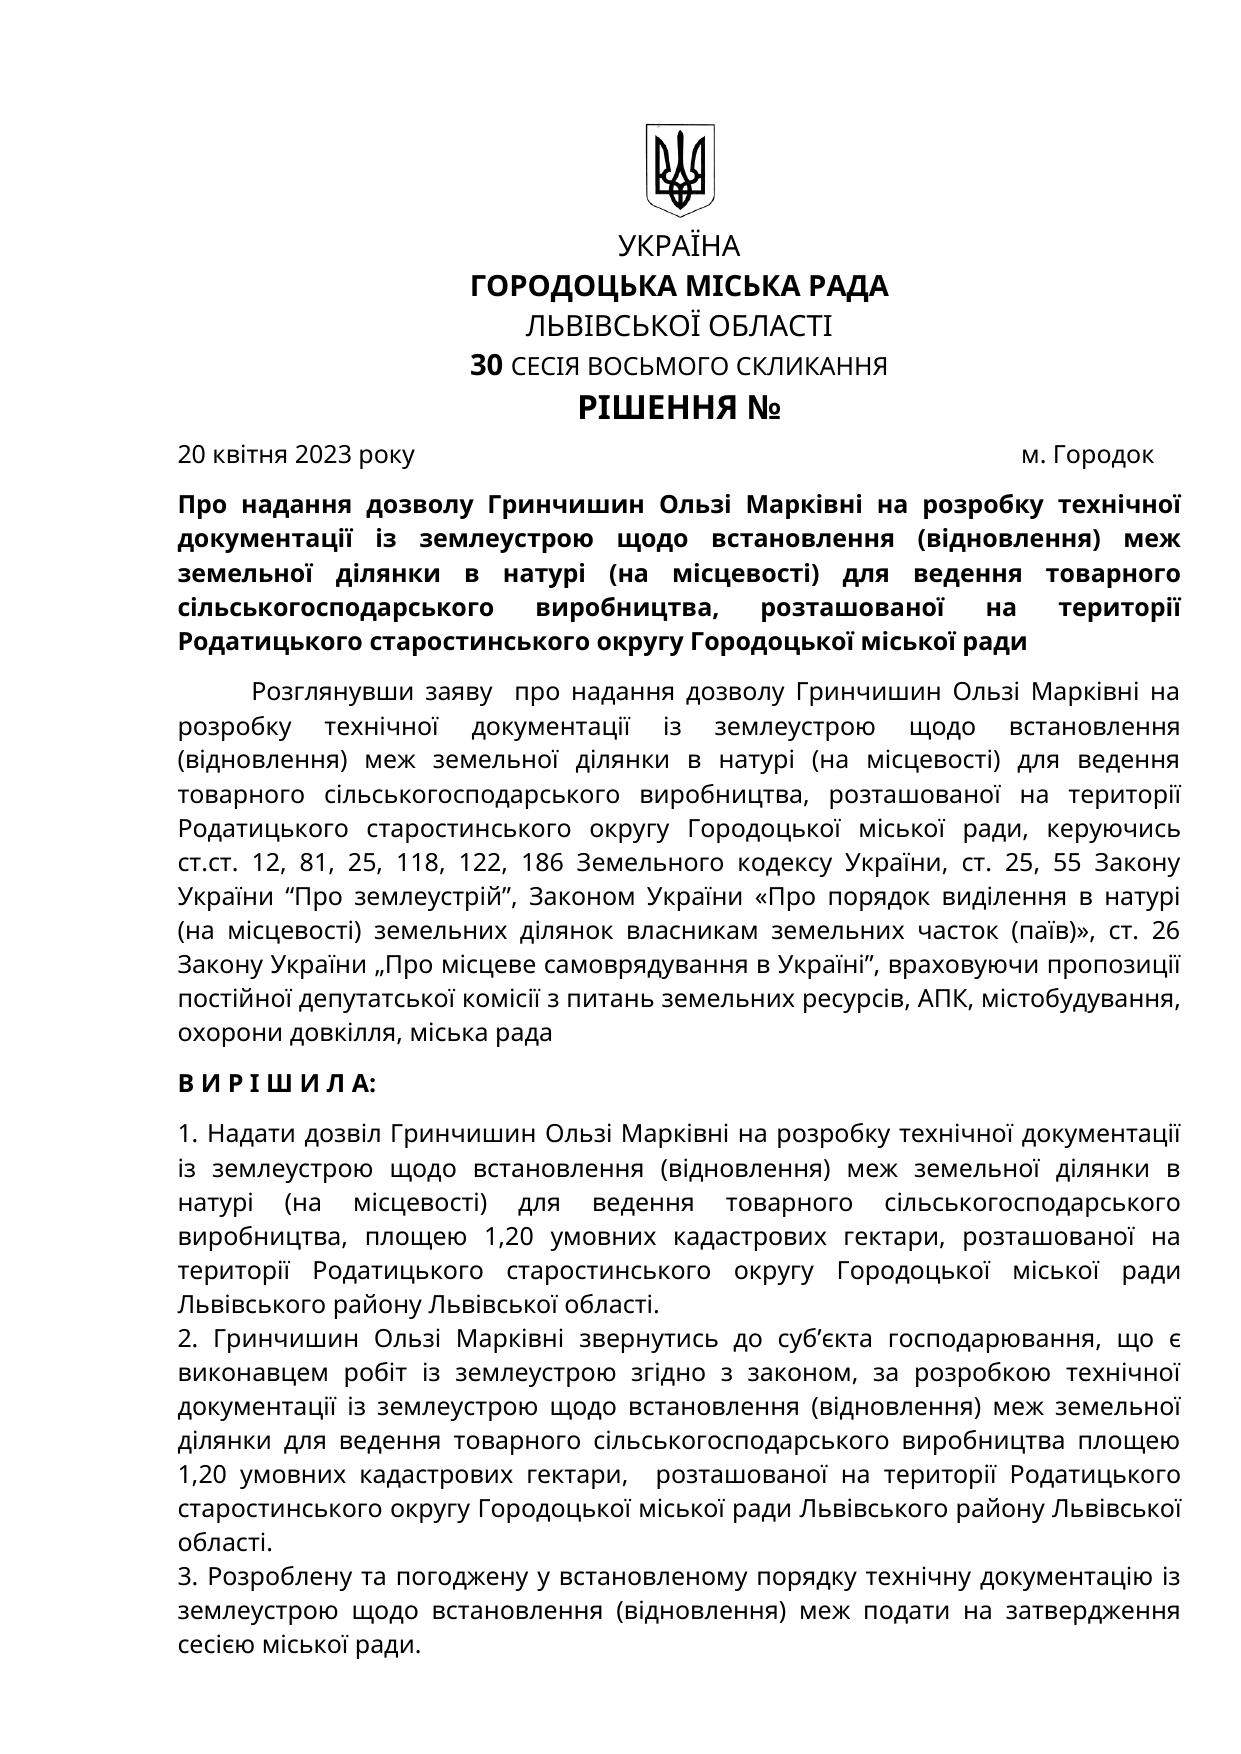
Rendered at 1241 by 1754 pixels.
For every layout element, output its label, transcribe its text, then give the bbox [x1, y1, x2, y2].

text Розглянувши заяву про надання дозволу Гринчишин Ользі Марківні на розробку технічної документації із землеустрою щодо встановлення (відновлення) меж земельної ділянки в натурі (на місцевості) для ведення товарного сільськогосподарського виробництва, розташованої на території Родатицького старостинського округу Городоцької міської ради, керуючись ст.ст. 12, 81, 25, 118, 122, 186 Земельного кодексу України, ст. 25, 55 Закону України “Про землеустрій”, Законом України «Про порядок виділення в натурі (на місцевості) земельних ділянок власникам земельних часток (паїв)», ст. 26 Закону України „Про місцеве самоврядування в Україні”, враховуючи пропозиції постійної депутатської комісії з питань земельних ресурсів, АПК, містобудування, охорони довкілля, міська рада [177, 674, 1182, 1049]
text В И Р І Ш И Л А: [177, 1065, 1182, 1099]
text ЛЬВІВСЬКОЇ ОБЛАСТІ [177, 305, 1181, 344]
text 2. Гринчишин Ользі Марківні звернутись до суб’єкта господарювання, що є виконавцем робіт із землеустрою згідно з законом, за розробкою технічної документації із землеустрою щодо встановлення (відновлення) меж земельної ділянки для ведення товарного сільськогосподарського виробництва площею 1,20 умовних кадастрових гектари, розташованої на території Родатицького старостинського округу Городоцької міської ради Львівського району Львівської області. [177, 1321, 1182, 1559]
picture [633, 118, 726, 222]
text ГОРОДОЦЬКА МІСЬКА РАДА [177, 265, 1181, 305]
text 1. Надати дозвіл Гринчишин Ользі Марківні на розробку технічної документації із землеустрою щодо встановлення (відновлення) меж земельної ділянки в натурі (на місцевості) для ведення товарного сільськогосподарського виробництва, площею 1,20 умовних кадастрових гектари, розташованої на території Родатицького старостинського округу Городоцької міської ради Львівського району Львівської області. [177, 1116, 1182, 1321]
text 3. Розроблену та погоджену у встановленому порядку технічну документацію із землеустрою щодо встановлення (відновлення) меж подати на затвердження сесією міської ради. [177, 1559, 1182, 1661]
text Про надання дозволу Гринчишин Ользі Марківні на розробку технічної документації із землеустрою щодо встановлення (відновлення) меж земельної ділянки в натурі (на місцевості) для ведення товарного сільськогосподарського виробництва, розташованої на території Родатицького старостинського округу Городоцької міської ради [177, 487, 1182, 657]
text 20 квітня 2023 року м. Городок [177, 436, 1181, 470]
text УКРАЇНА [177, 225, 1181, 265]
text 30 сесія восьмого скликання [177, 344, 1181, 384]
text РІШЕННЯ № [177, 384, 1181, 429]
